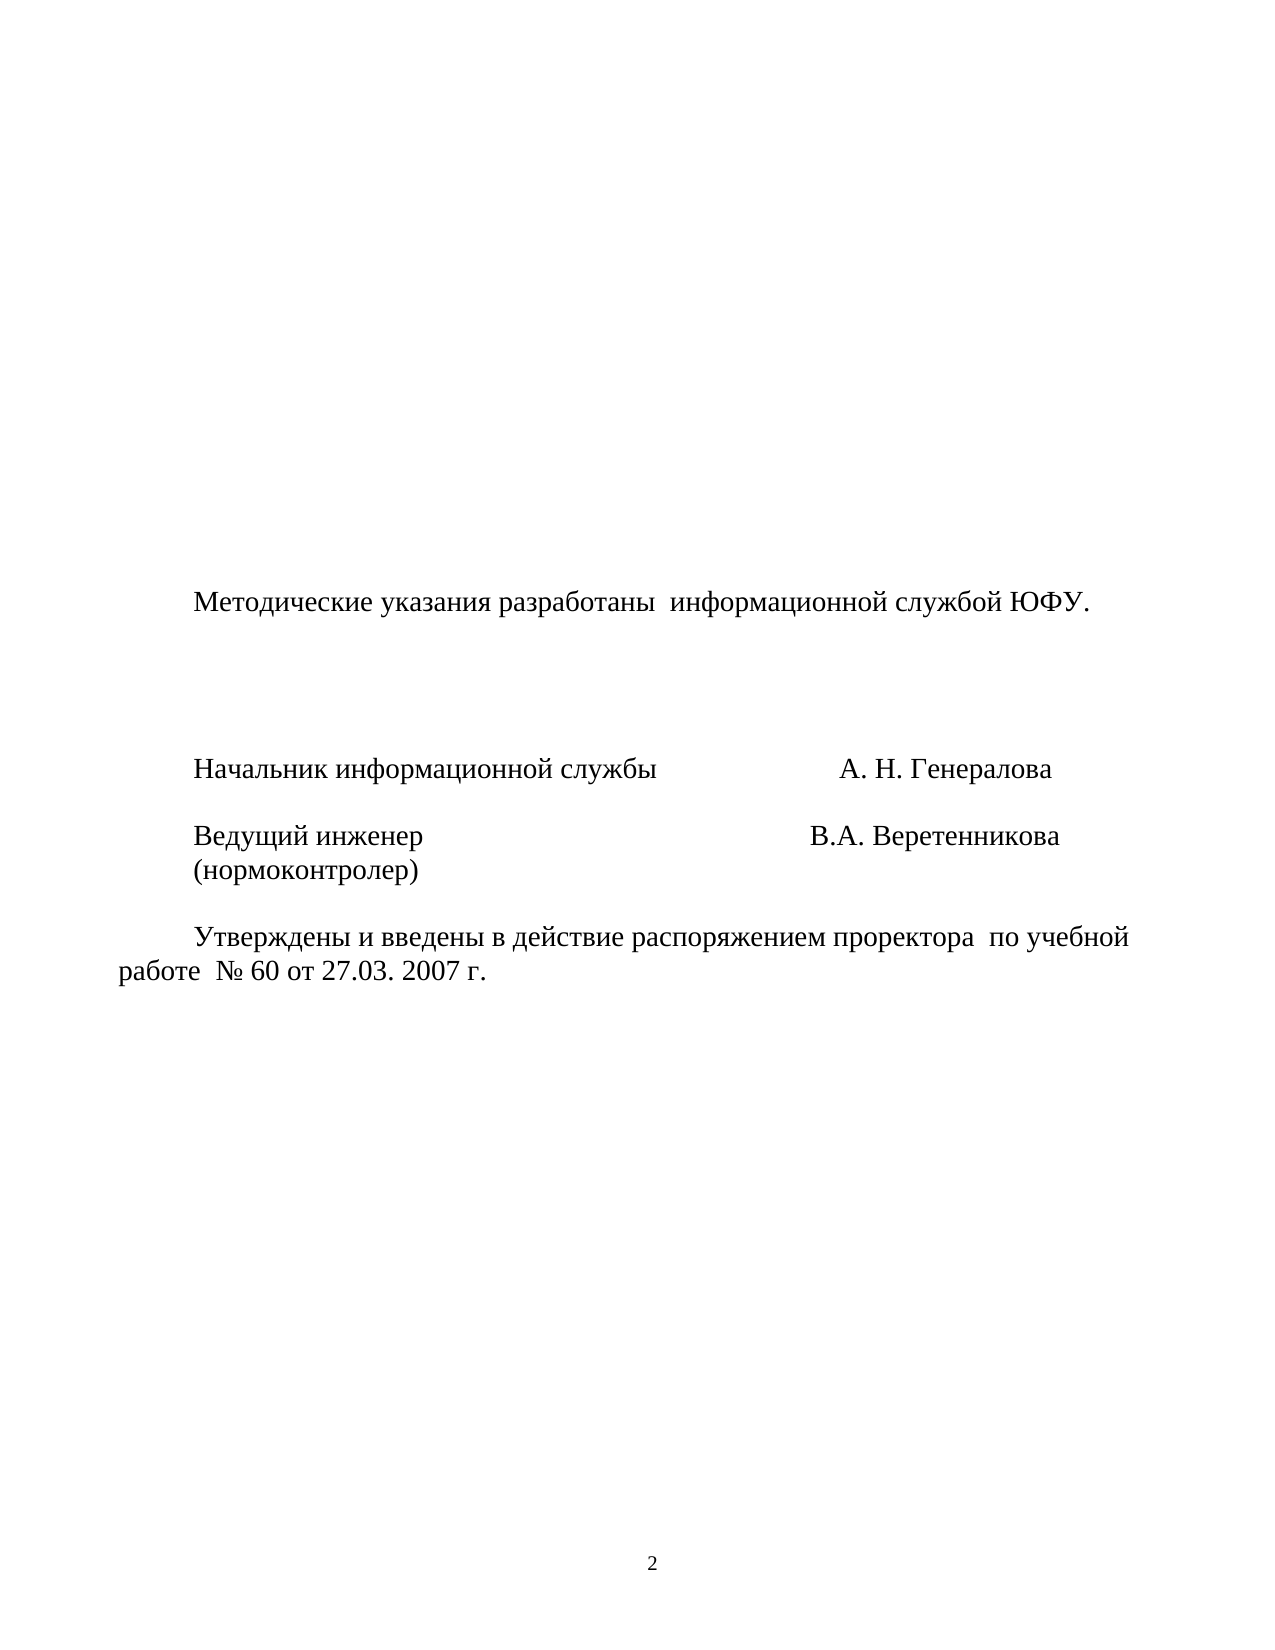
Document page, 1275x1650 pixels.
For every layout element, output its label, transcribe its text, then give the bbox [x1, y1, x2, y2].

text Методические указания разработаны информационной службой ЮФУ. [118, 584, 1186, 617]
text (нормоконтролер) [118, 852, 1186, 886]
text Утверждены и введены в действие распоряжением проректора по учебной работе № 60 от 27.03. . [118, 919, 1186, 986]
text Начальник информационной службы А. Н. Генералова [118, 751, 1186, 785]
text Ведущий инженер В.А. Веретенникова [118, 818, 1186, 852]
